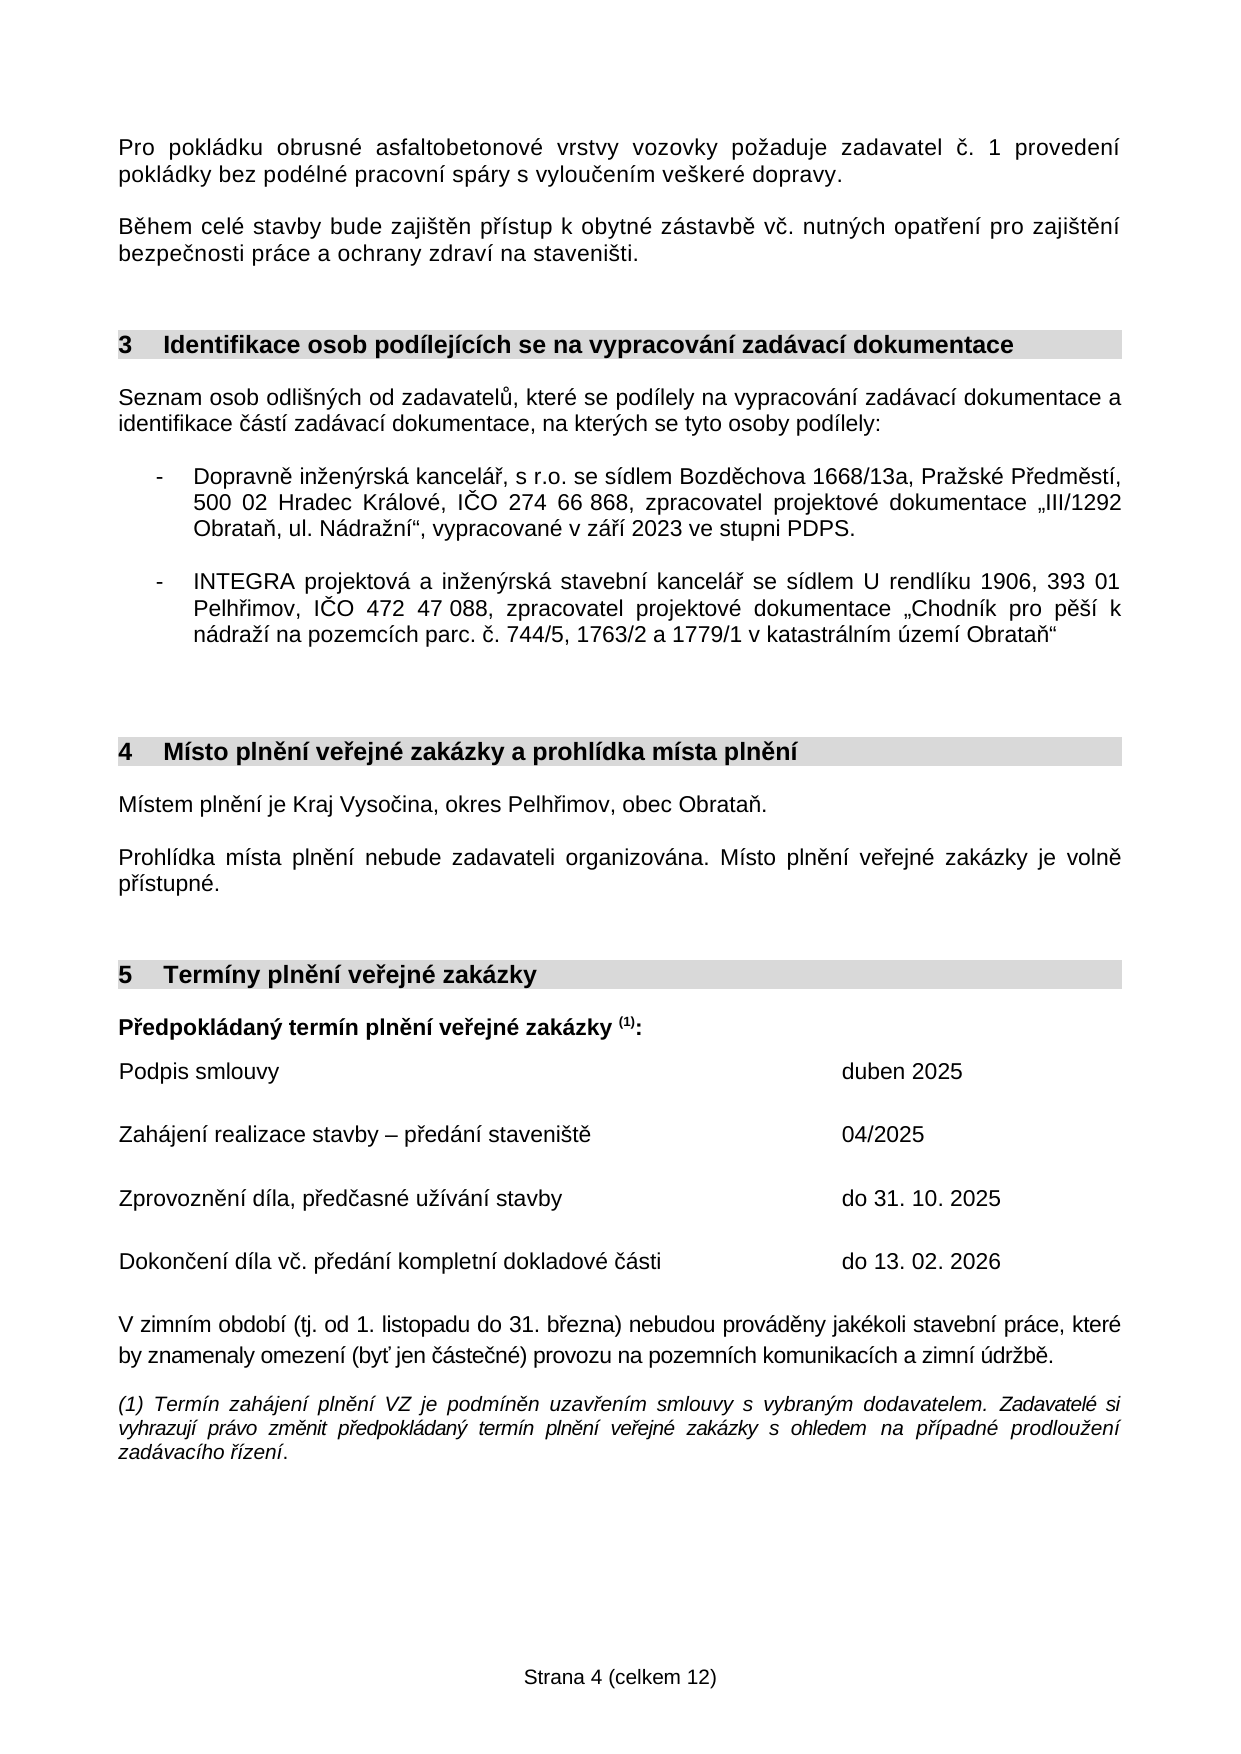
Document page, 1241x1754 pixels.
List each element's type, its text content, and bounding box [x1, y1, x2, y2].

text Prohlídka místa plnění nebude zadavateli organizována. Místo plnění veřejné zakázky je volně přístupné. [118, 844, 1122, 897]
title Zprovoznění díla, předčasné užívání stavby do 31. 10. 2025 [119, 1184, 1122, 1211]
title Zahájení realizace stavby – předání staveniště 04/2025 [119, 1121, 1122, 1148]
text Během celé stavby bude zajištěn přístup k obytné zástavbě vč. nutných opatření pro zajištění bezpečnosti práce a ochrany zdraví na staveništi. [118, 213, 1122, 266]
list INTEGRA projektová a inženýrská stavební kancelář se sídlem U rendlíku 1906, 393 01 Pelhřimov, IČO 472 47 088, zpracovatel projektové dokumentace „Chodník pro pěší k nádraží na pozemcích parc. č. 744/5, 1763/2 a 1779/1 v katastrálním území Obrataň“ [156, 568, 1122, 647]
text Předpokládaný termín plnění veřejné zakázky (1): [118, 1014, 1122, 1041]
text (1) Termín zahájení plnění VZ je podmíněn uzavřením smlouvy s vybraným dodavatelem. Zadavatelé si vyhrazují právo změnit předpokládaný termín plnění veřejné zakázky s ohledem na případné prodloužení zadávacího řízení. [118, 1392, 1122, 1463]
text V zimním období (tj. od 1. listopadu do 31. března) nebudou prováděny jakékoli stavební práce, které by znamenaly omezení (byť jen částečné) provozu na pozemních komunikacích a zimní údržbě. [118, 1311, 1122, 1369]
text Místem plnění je Kraj Vysočina, okres Pelhřimov, obec Obrataň. [118, 791, 1122, 817]
subtitle Identifikace osob podílejících se na vypracování zadávací dokumentace [118, 330, 1122, 359]
text Seznam osob odlišných od zadavatelů, které se podílely na vypracování zadávací dokumentace a identifikace částí zadávací dokumentace, na kterých se tyto osoby podílely: [118, 384, 1122, 436]
title Podpis smlouvy duben 2025 [119, 1058, 1122, 1084]
text Dokončení díla vč. předání kompletní dokladové části do 13. 02. 2026 [119, 1248, 1122, 1274]
subtitle Místo plnění veřejné zakázky a prohlídka místa plnění [118, 737, 1122, 766]
text Pro pokládku obrusné asfaltobetonové vrstvy vozovky požaduje zadavatel č. 1 provedení pokládky bez podélné pracovní spáry s vyloučením veškeré dopravy. [118, 134, 1122, 187]
list Dopravně inženýrská kancelář, s r.o. se sídlem Bozděchova 1668/13a, Pražské Předměstí, 500 02 Hradec Králové, IČO 274 66 868, zpracovatel projektové dokumentace „III/1292 Obrataň, ul. Nádražní“, vypracované v září 2023 ve stupni PDPS. [156, 463, 1122, 542]
subtitle Termíny plnění veřejné zakázky [118, 960, 1122, 989]
